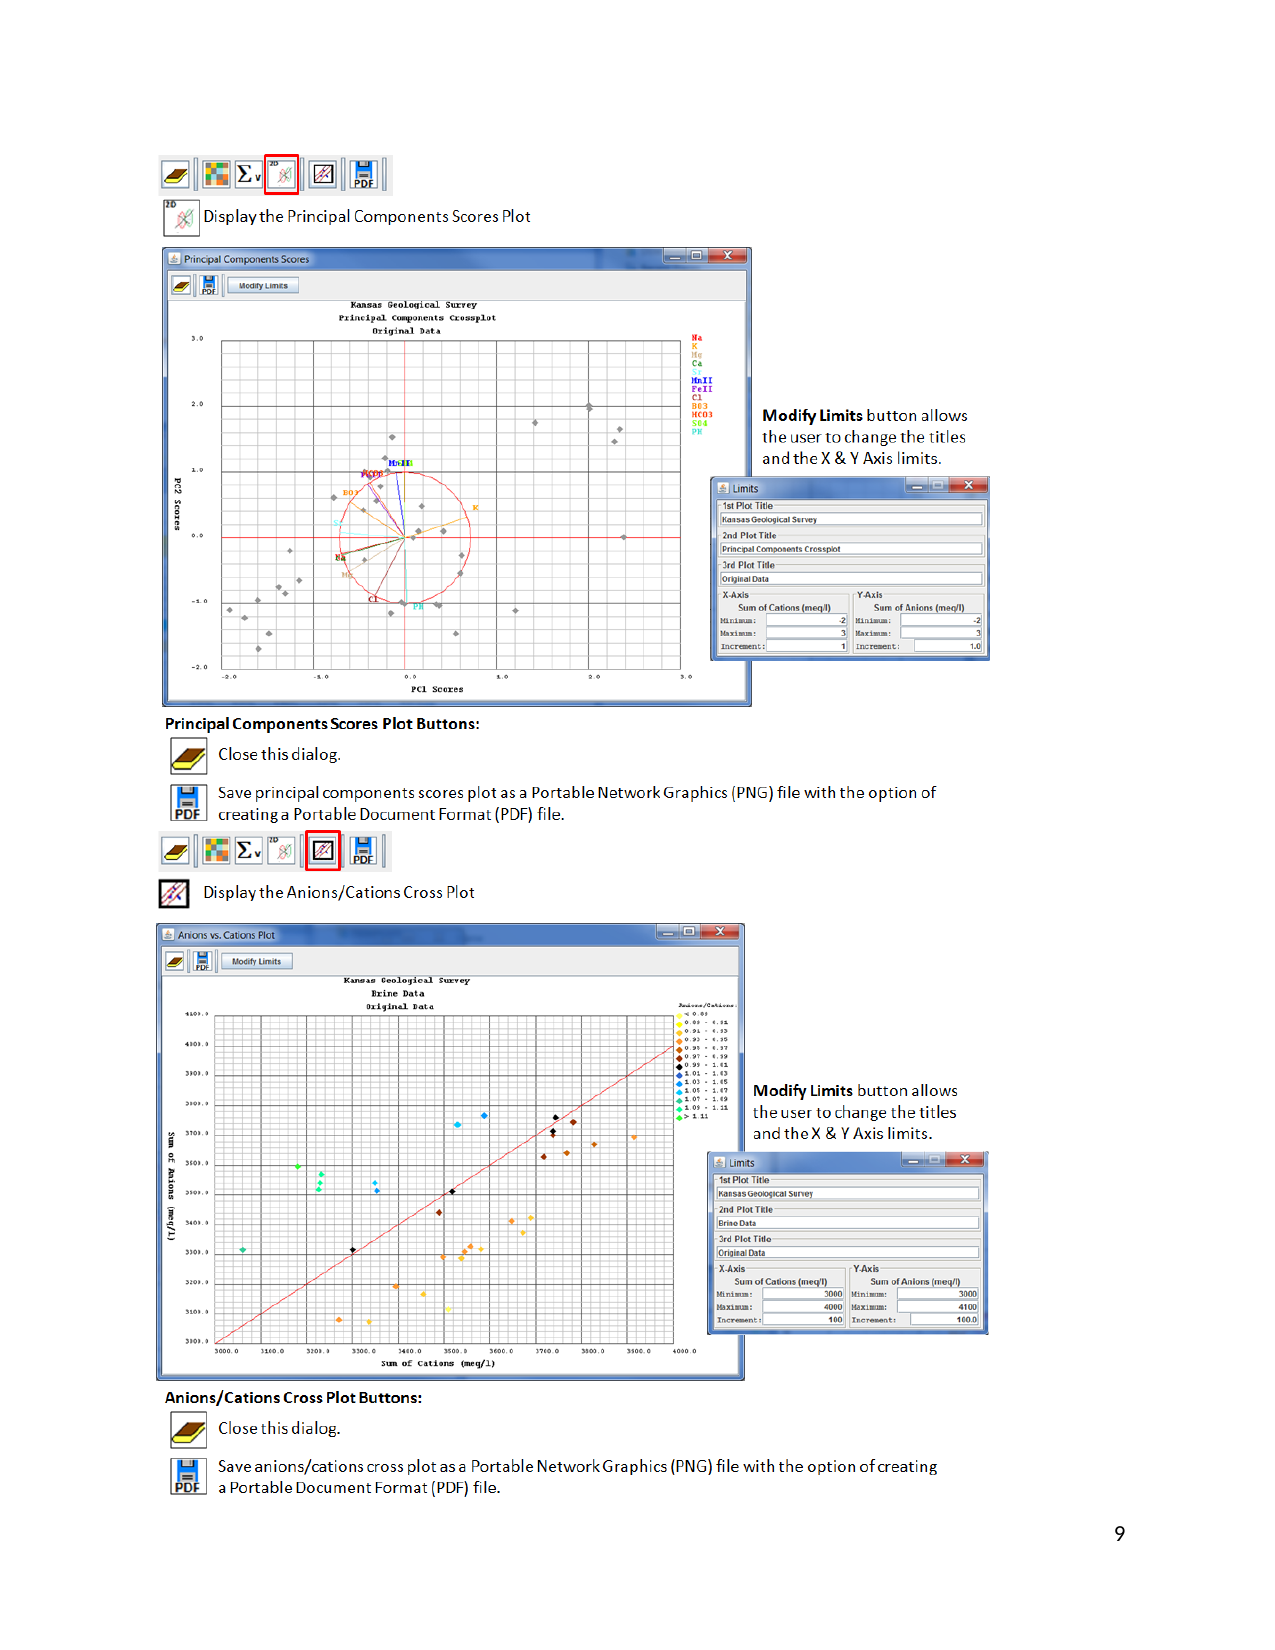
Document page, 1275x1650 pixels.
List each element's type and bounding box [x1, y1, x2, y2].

picture [150, 150, 997, 1499]
